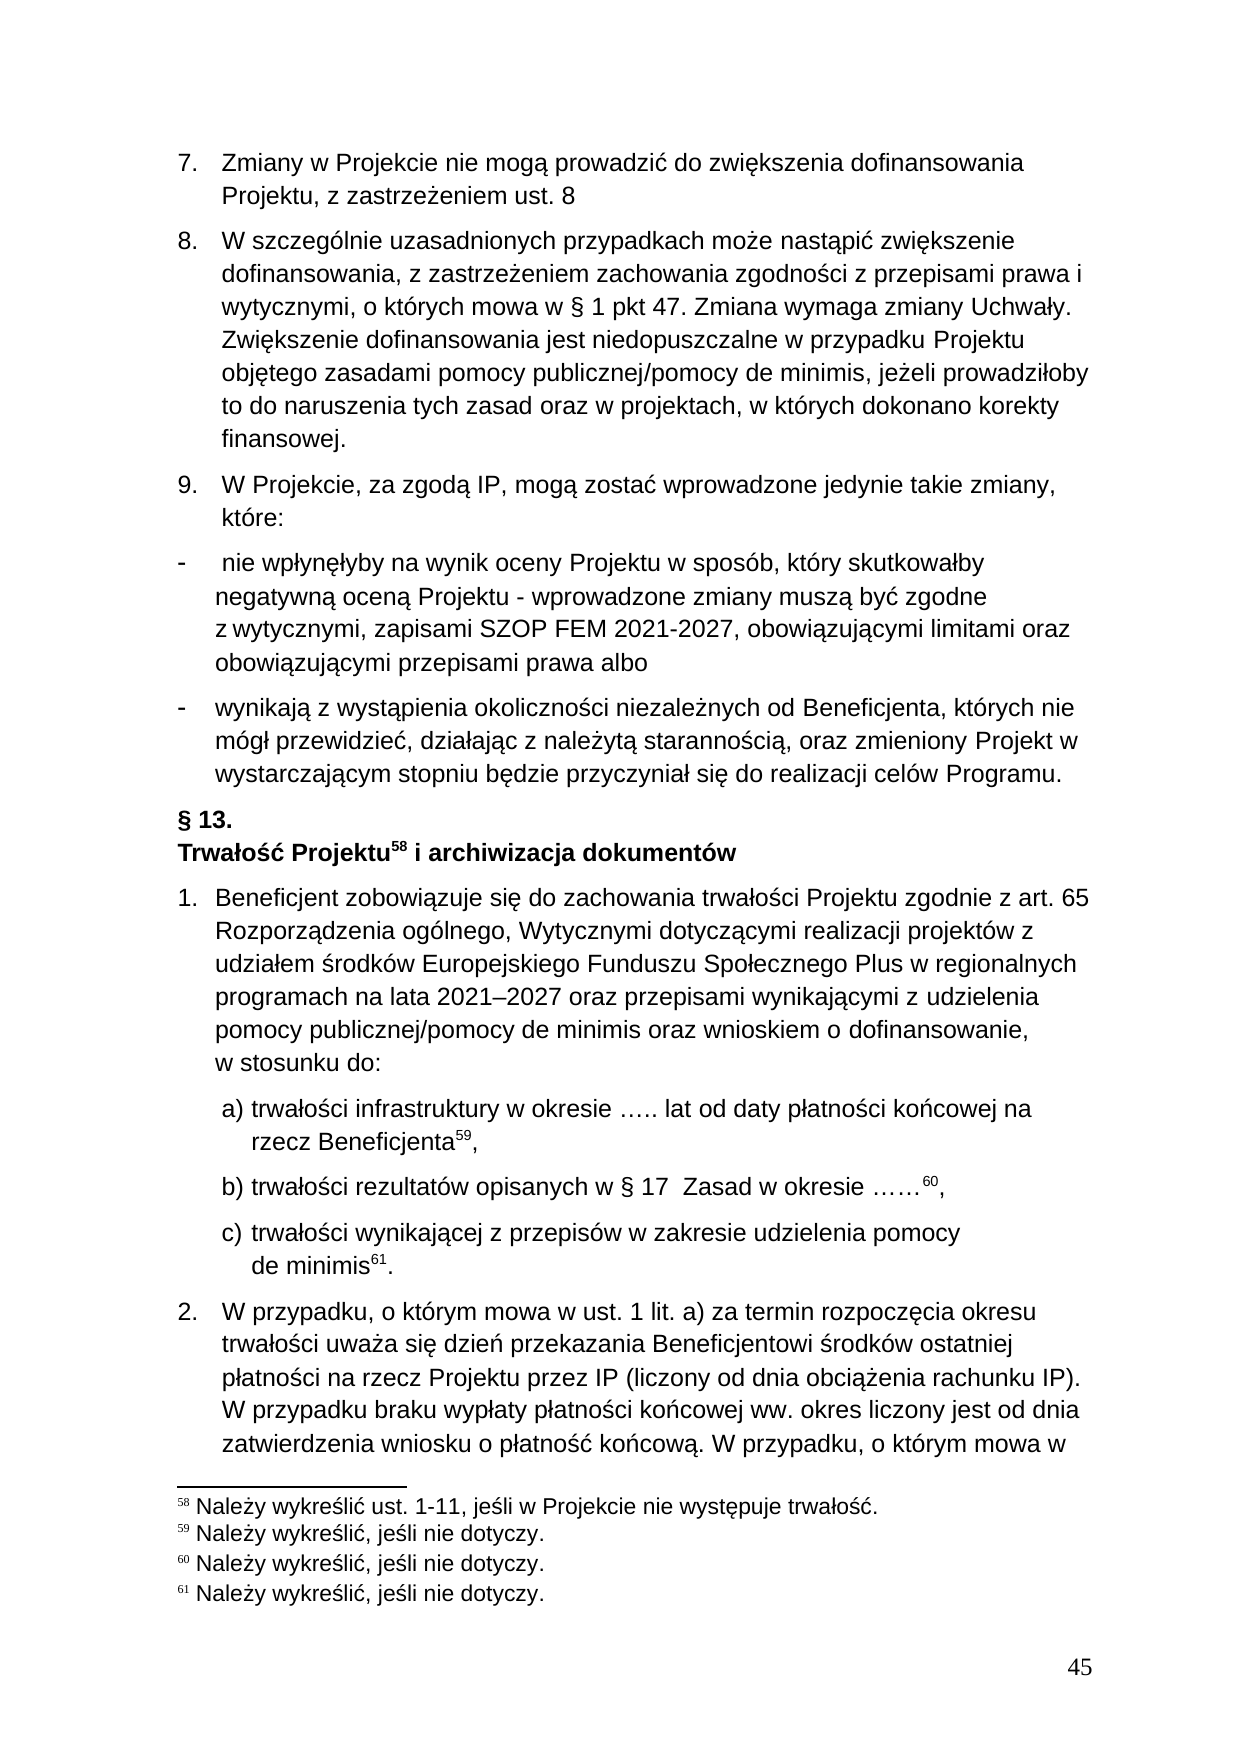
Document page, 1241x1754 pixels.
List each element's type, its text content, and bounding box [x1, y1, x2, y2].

list Zmiany w Projekcie nie mogą prowadzić do zwiększenia dofinansowania Projektu, z zastrzeżeniem ust. 8 [177, 148, 1093, 209]
list W szczególnie uzasadnionych przypadkach może nastąpić zwiększenie dofinansowania, z zastrzeżeniem zachowania zgodności z przepisami prawa i wytycznymi, o których mowa w § 1 pkt 47. Zmiana wymaga zmiany Uchwały. Zwiększenie dofinansowania jest niedopuszczalne w przypadku Projektu objętego zasadami pomocy publicznej/pomocy de minimis, jeżeli prowadziłoby to do naruszenia tych zasad oraz w projektach, w których dokonano korekty finansowej. [177, 226, 1093, 453]
subtitle § 13. Trwałość Projektu i archiwizacja dokumentów [177, 805, 1093, 866]
list wynikają z wystąpienia okoliczności niezależnych od Beneficjenta, których nie mógł przewidzieć, działając z należytą starannością, oraz zmieniony Projekt w wystarczającym stopniu będzie przyczyniał się do realizacji celów Programu. [177, 693, 1093, 788]
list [177, 1296, 1093, 1457]
list trwałości wynikającej z przepisów w zakresie udzielenia pomocy de minimis. [221, 1218, 1093, 1280]
list trwałości infrastruktury w okresie ….. lat od daty płatności końcowej na rzecz Beneficjenta, [221, 1094, 1093, 1156]
list W Projekcie, za zgodą IP, mogą zostać wprowadzone jedynie takie zmiany, które: [177, 470, 1093, 532]
list Beneficjent zobowiązuje się do zachowania trwałości Projektu zgodnie z art. 65 Rozporządzenia ogólnego, Wytycznymi dotyczącymi realizacji projektów z udziałem środków Europejskiego Funduszu Społecznego Plus w regionalnych programach na lata 2021–2027 oraz przepisami wynikającymi z udzielenia pomocy publicznej/pomocy de minimis oraz wnioskiem o dofinansowanie, w stosunku do: [177, 883, 1093, 1077]
list trwałości rezultatów opisanych w § 17 Zasad w okresie ……, [221, 1172, 1093, 1201]
list nie wpłynęłyby na wynik oceny Projektu w sposób, który skutkowałby negatywną oceną Projektu - wprowadzone zmiany muszą być zgodne z wytycznymi, zapisami SZOP FEM 2021-2027, obowiązującymi limitami oraz obowiązującymi przepisami prawa albo [177, 548, 1093, 676]
